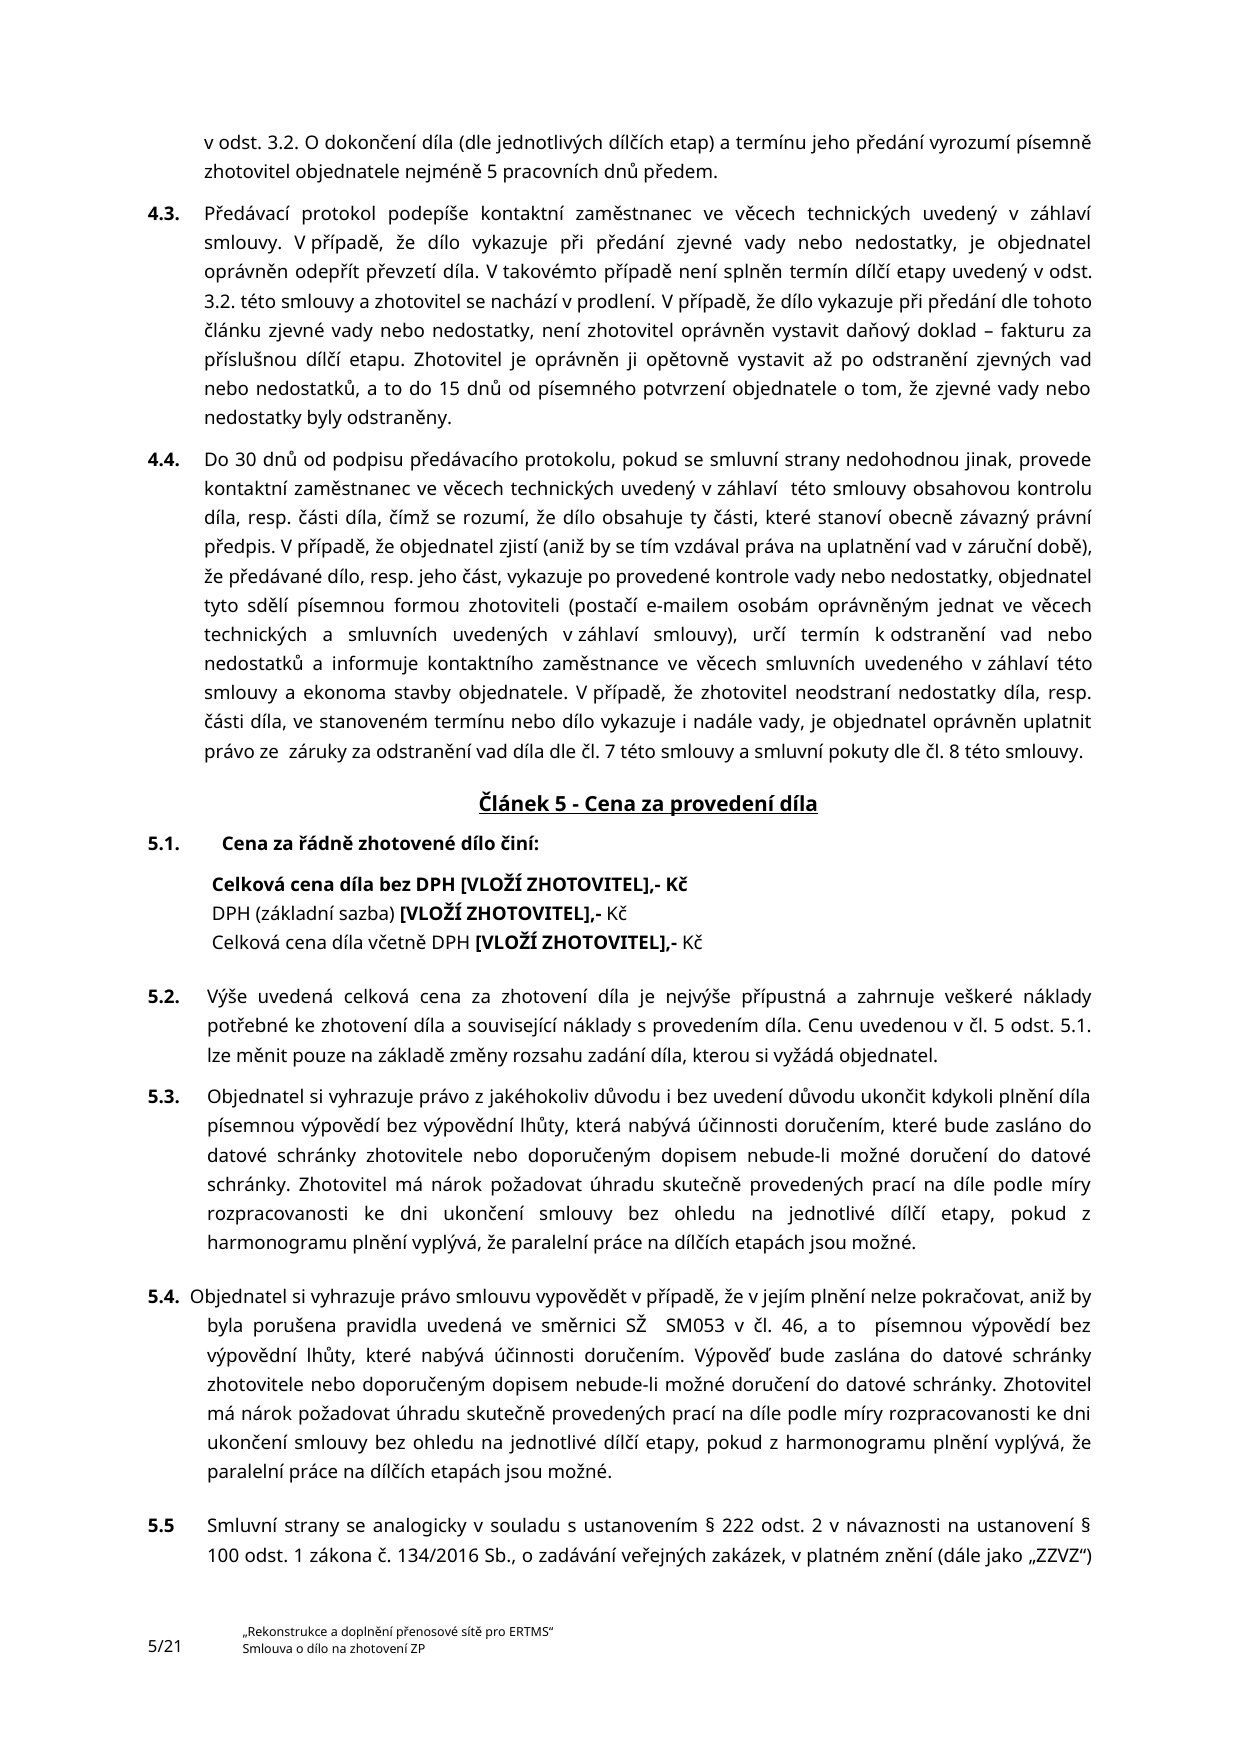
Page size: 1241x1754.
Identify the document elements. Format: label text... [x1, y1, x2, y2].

text 4.3. Předávací protokol podepíše kontaktní zaměstnanec ve věcech technických uvedený v záhlaví smlouvy. V případě, že dílo vykazuje při předání zjevné vady nebo nedostatky, je objednatel oprávněn odepřít převzetí díla. V takovémto případě není splněn termín dílčí etapy uvedený v odst. 3.2. této smlouvy a zhotovitel se nachází v prodlení. V případě, že dílo vykazuje při předání dle tohoto článku zjevné vady nebo nedostatky, není zhotovitel oprávněn vystavit daňový doklad – fakturu za příslušnou dílčí etapu. Zhotovitel je oprávněn ji opětovně vystavit až po odstranění zjevných vad nebo nedostatků, a to do 15 dnů od písemného potvrzení objednatele o tom, že zjevné vady nebo nedostatky byly odstraněny. [148, 197, 1092, 431]
text Celková cena díla bez DPH [VLOŽÍ ZHOTOVITEL],- Kč [207, 868, 1092, 897]
text DPH (základní sazba) [VLOŽÍ ZHOTOVITEL],- Kč [148, 897, 1092, 926]
text Celková cena díla včetně DPH [VLOŽÍ ZHOTOVITEL],- Kč [148, 926, 1092, 955]
text 5.2. Výše uvedená celková cena za zhotovení díla je nejvýše přípustná a zahrnuje veškeré náklady potřebné ke zhotovení díla a související náklady s provedením díla. Cenu uvedenou v čl. 5 odst. 5.1. lze měnit pouze na základě změny rozsahu zadání díla, kterou si vyžádá objednatel. [148, 980, 1092, 1068]
text 5.3. Objednatel si vyhrazuje právo z jakéhokoliv důvodu i bez uvedení důvodu ukončit kdykoli plnění díla písemnou výpovědí bez výpovědní lhůty, která nabývá účinnosti doručením, které bude zasláno do datové schránky zhotovitele nebo doporučeným dopisem nebude-li možné doručení do datové schránky. Zhotovitel má nárok požadovat úhradu skutečně provedených prací na díle podle míry rozpracovanosti ke dni ukončení smlouvy bez ohledu na jednotlivé dílčí etapy, pokud z harmonogramu plnění vyplývá, že paralelní práce na dílčích etapách jsou možné. [148, 1080, 1092, 1255]
text 5.4. Objednatel si vyhrazuje právo smlouvu vypovědět v případě, že v jejím plnění nelze pokračovat, aniž by byla porušena pravidla uvedená ve směrnici SŽ SM053 v čl. 46, a to písemnou výpovědí bez výpovědní lhůty, které nabývá účinnosti doručením. Výpověď bude zaslána do datové schránky zhotovitele nebo doporučeným dopisem nebude-li možné doručení do datové schránky. Zhotovitel má nárok požadovat úhradu skutečně provedených prací na díle podle míry rozpracovanosti ke dni ukončení smlouvy bez ohledu na jednotlivé dílčí etapy, pokud z harmonogramu plnění vyplývá, že paralelní práce na dílčích etapách jsou možné. [148, 1280, 1092, 1484]
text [148, 1509, 1092, 1568]
subtitle Článek 5 - Cena za provedení díla [204, 789, 1092, 817]
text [148, 126, 1092, 185]
subtitle 5.1. Cena za řádně zhotovené dílo činí: [148, 830, 1092, 855]
text 4.4. Do 30 dnů od podpisu předávacího protokolu, pokud se smluvní strany nedohodnou jinak, provede kontaktní zaměstnanec ve věcech technických uvedený v záhlaví této smlouvy obsahovou kontrolu díla, resp. části díla, čímž se rozumí, že dílo obsahuje ty části, které stanoví obecně závazný právní předpis. V případě, že objednatel zjistí (aniž by se tím vzdával práva na uplatnění vad v záruční době), že předávané dílo, resp. jeho část, vykazuje po provedené kontrole vady nebo nedostatky, objednatel tyto sdělí písemnou formou zhotoviteli (postačí e-mailem osobám oprávněným jednat ve věcech technických a smluvních uvedených v záhlaví smlouvy), určí termín k odstranění vad nebo nedostatků a informuje kontaktního zaměstnance ve věcech smluvních uvedeného v záhlaví této smlouvy a ekonoma stavby objednatele. V případě, že zhotovitel neodstraní nedostatky díla, resp. části díla, ve stanoveném termínu nebo dílo vykazuje i nadále vady, je objednatel oprávněn uplatnit právo ze záruky za odstranění vad díla dle čl. 7 této smlouvy a smluvní pokuty dle čl. 8 této smlouvy. [148, 443, 1092, 764]
